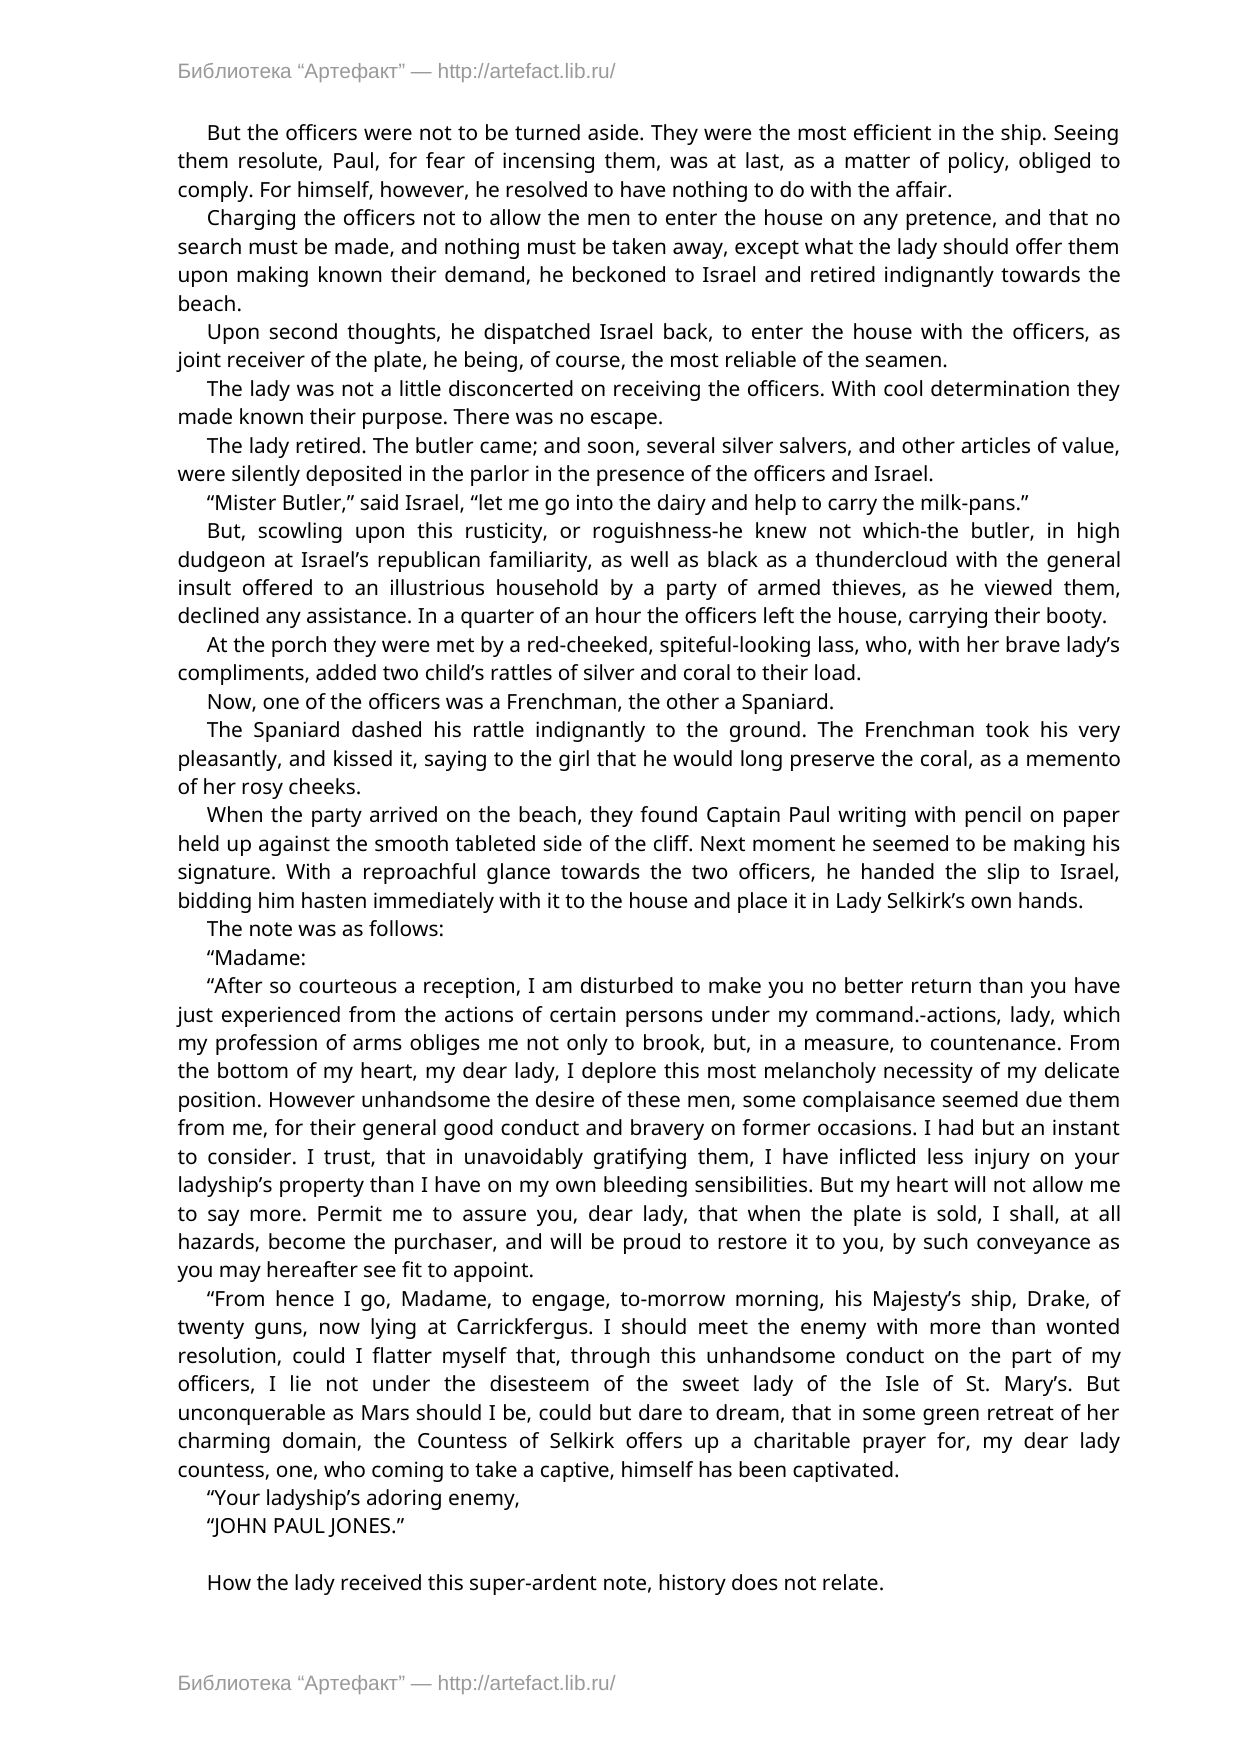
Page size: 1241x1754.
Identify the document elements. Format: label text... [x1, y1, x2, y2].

text “Mister Butler,” said Israel, “let me go into the dairy and help to carry the milk-pans.” [177, 488, 1122, 516]
text “After so courteous a reception, I am disturbed to make you no better return than you have just experienced from the actions of certain persons under my command.-actions, lady, which my profession of arms obliges me not only to brook, but, in a measure, to countenance. From the bottom of my heart, my dear lady, I deplore this most melancholy necessity of my delicate position. However unhandsome the desire of these men, some complaisance seemed due them from me, for their general good conduct and bravery on former occasions. I had but an instant to consider. I trust, that in unavoidably gratifying them, I have inflicted less injury on your ladyship’s property than I have on my own bleeding sensibilities. But my heart will not allow me to say more. Permit me to assure you, dear lady, that when the plate is sold, I shall, at all hazards, become the purchaser, and will be proud to restore it to you, by such conveyance as you may hereafter see fit to appoint. [177, 971, 1122, 1284]
text At the porch they were met by a red-cheeked, spiteful-looking lass, who, with her brave lady’s compliments, added two child’s rattles of silver and coral to their load. [177, 630, 1122, 687]
text “Madame: [177, 943, 1122, 971]
text “JOHN PAUL JONES.” [177, 1512, 1122, 1540]
text The Spaniard dashed his rattle indignantly to the ground. The Frenchman took his very pleasantly, and kissed it, saying to the girl that he would long preserve the coral, as a memento of her rosy cheeks. [177, 715, 1122, 801]
text Charging the officers not to allow the men to enter the house on any pretence, and that no search must be made, and nothing must be taken away, except what the lady should offer them upon making known their demand, he beckoned to Israel and retired indignantly towards the beach. [177, 203, 1122, 317]
text But the officers were not to be turned aside. They were the most efficient in the ship. Seeing them resolute, Paul, for fear of incensing them, was at last, as a matter of policy, obliged to comply. For himself, however, he resolved to have nothing to do with the affair. [177, 118, 1122, 203]
text “From hence I go, Madame, to engage, to-morrow morning, his Majesty’s ship, Drake, of twenty guns, now lying at Carrickfergus. I should meet the enemy with more than wonted resolution, could I flatter myself that, through this unhandsome conduct on the part of my officers, I lie not under the disesteem of the sweet lady of the Isle of St. Mary’s. But unconquerable as Mars should I be, could but dare to dream, that in some green retreat of her charming domain, the Countess of Selkirk offers up a charitable prayer for, my dear lady countess, one, who coming to take a captive, himself has been captivated. [177, 1284, 1122, 1483]
text The note was as follows: [177, 914, 1122, 943]
text The lady was not a little disconcerted on receiving the officers. With cool determination they made known their purpose. There was no escape. [177, 374, 1122, 431]
text Upon second thoughts, he dispatched Israel back, to enter the house with the officers, as joint receiver of the plate, he being, of course, the most reliable of the seamen. [177, 317, 1122, 374]
text But, scowling upon this rusticity, or roguishness-he knew not which-the butler, in high dudgeon at Israel’s republican familiarity, as well as black as a thundercloud with the general insult offered to an illustrious household by a party of armed thieves, as he viewed them, declined any assistance. In a quarter of an hour the officers left the house, carrying their booty. [177, 516, 1122, 630]
text When the party arrived on the beach, they found Captain Paul writing with pencil on paper held up against the smooth tableted side of the cliff. Next moment he seemed to be making his signature. With a reproachful glance towards the two officers, he handed the slip to Israel, bidding him hasten immediately with it to the house and place it in Lady Selkirk’s own hands. [177, 801, 1122, 914]
text “Your ladyship’s adoring enemy, [177, 1483, 1122, 1512]
text How the lady received this super-ardent note, history does not relate. [177, 1568, 1122, 1597]
text Now, one of the officers was a Frenchman, the other a Spaniard. [177, 687, 1122, 715]
text The lady retired. The butler came; and soon, several silver salvers, and other articles of value, were silently deposited in the parlor in the presence of the officers and Israel. [177, 431, 1122, 488]
